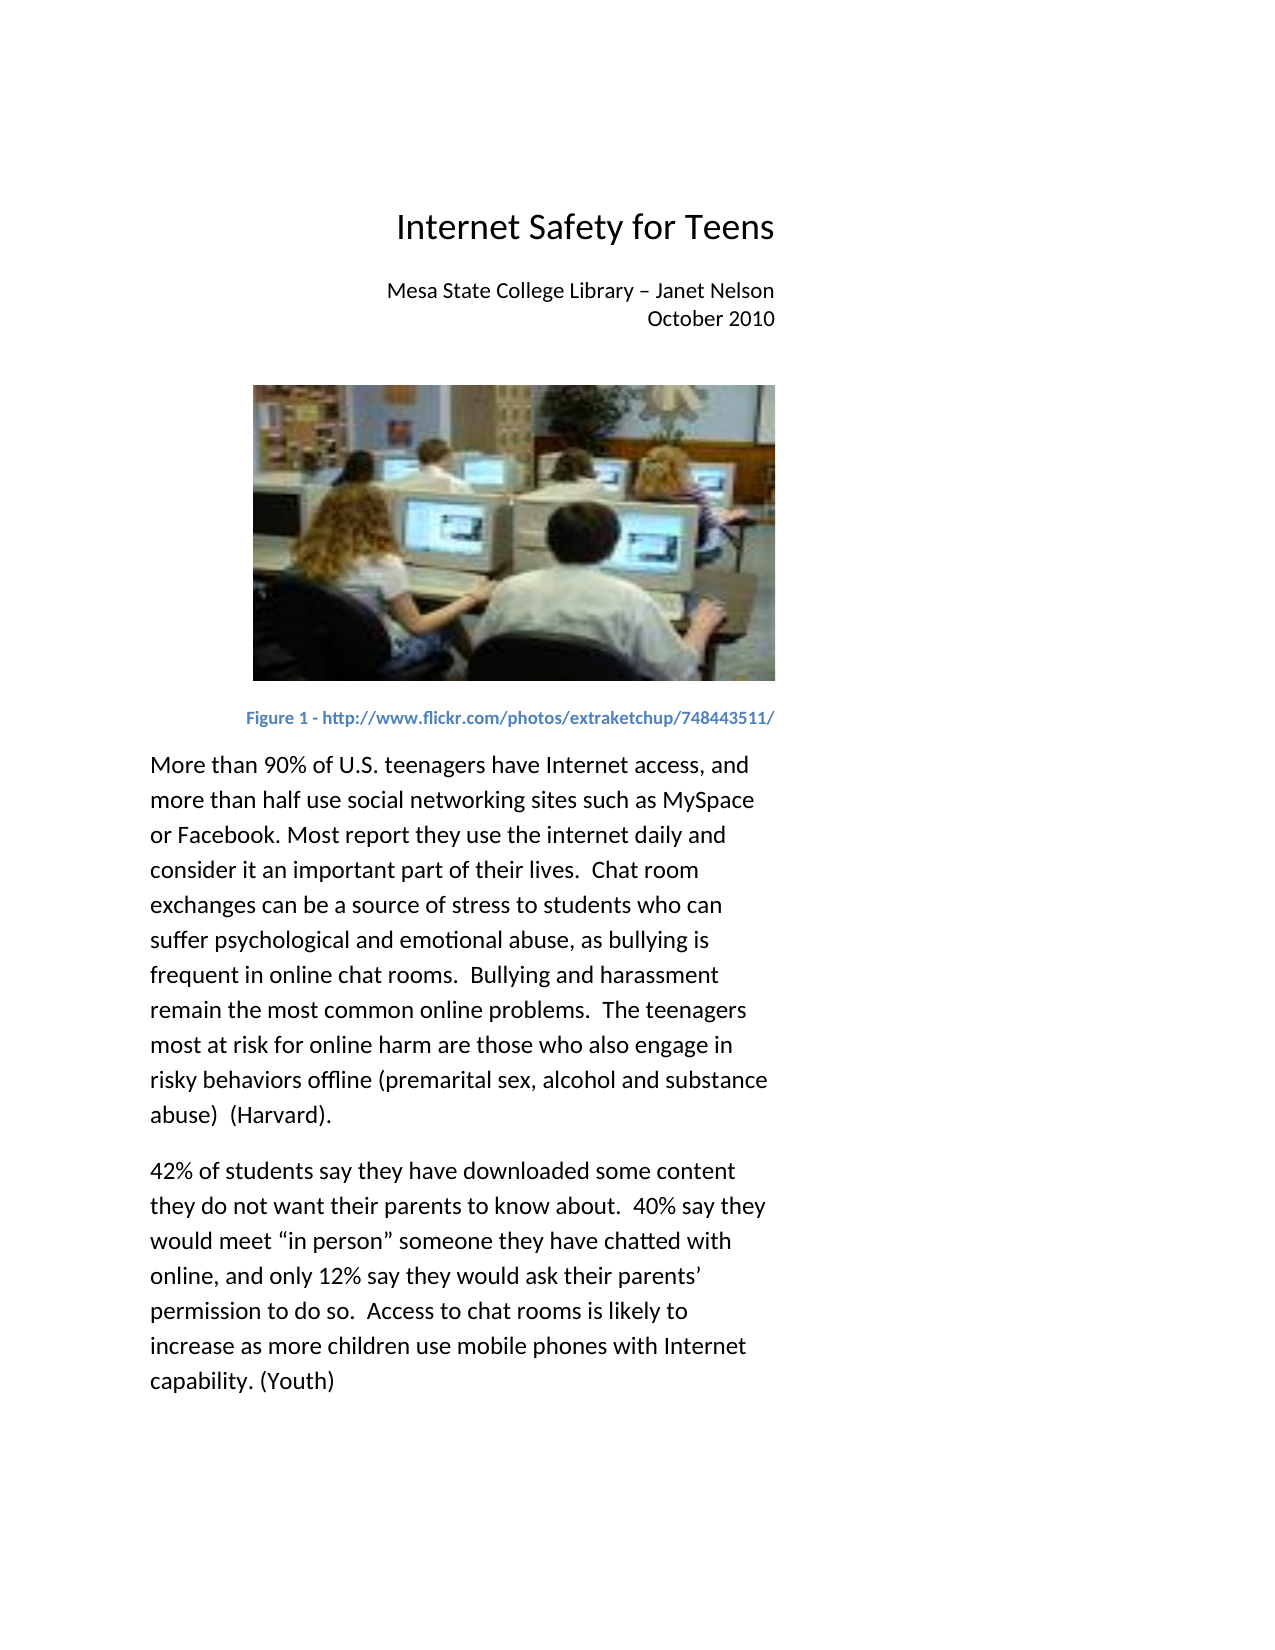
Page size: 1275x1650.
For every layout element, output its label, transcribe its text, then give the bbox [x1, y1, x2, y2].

picture [253, 385, 775, 681]
text Internet Safety for Teens [150, 203, 775, 249]
text 42% of students say they have downloaded some content they do not want their parents to know about. 40% say they would meet “in person” someone they have chatted with online, and only 12% say they would ask their parents’ permission to do so. Access to chat rooms is likely to increase as more children use mobile phones with Internet capability. (Youth) [150, 1156, 775, 1396]
text Mesa State College Library – Janet Nelson [150, 277, 775, 304]
text October 2010 [150, 304, 775, 333]
text More than 90% of U.S. teenagers have Internet access, and more than half use social networking sites such as MySpace or Facebook. Most report they use the internet daily and consider it an important part of their lives. Chat room exchanges can be a source of stress to students who can suffer psychological and emotional abuse, as bullying is frequent in online chat rooms. Bullying and harassment remain the most common online problems. The teenagers most at risk for online harm are those who also engage in risky behaviors offline (premarital sex, alcohol and substance abuse) (Harvard). [150, 750, 775, 1130]
